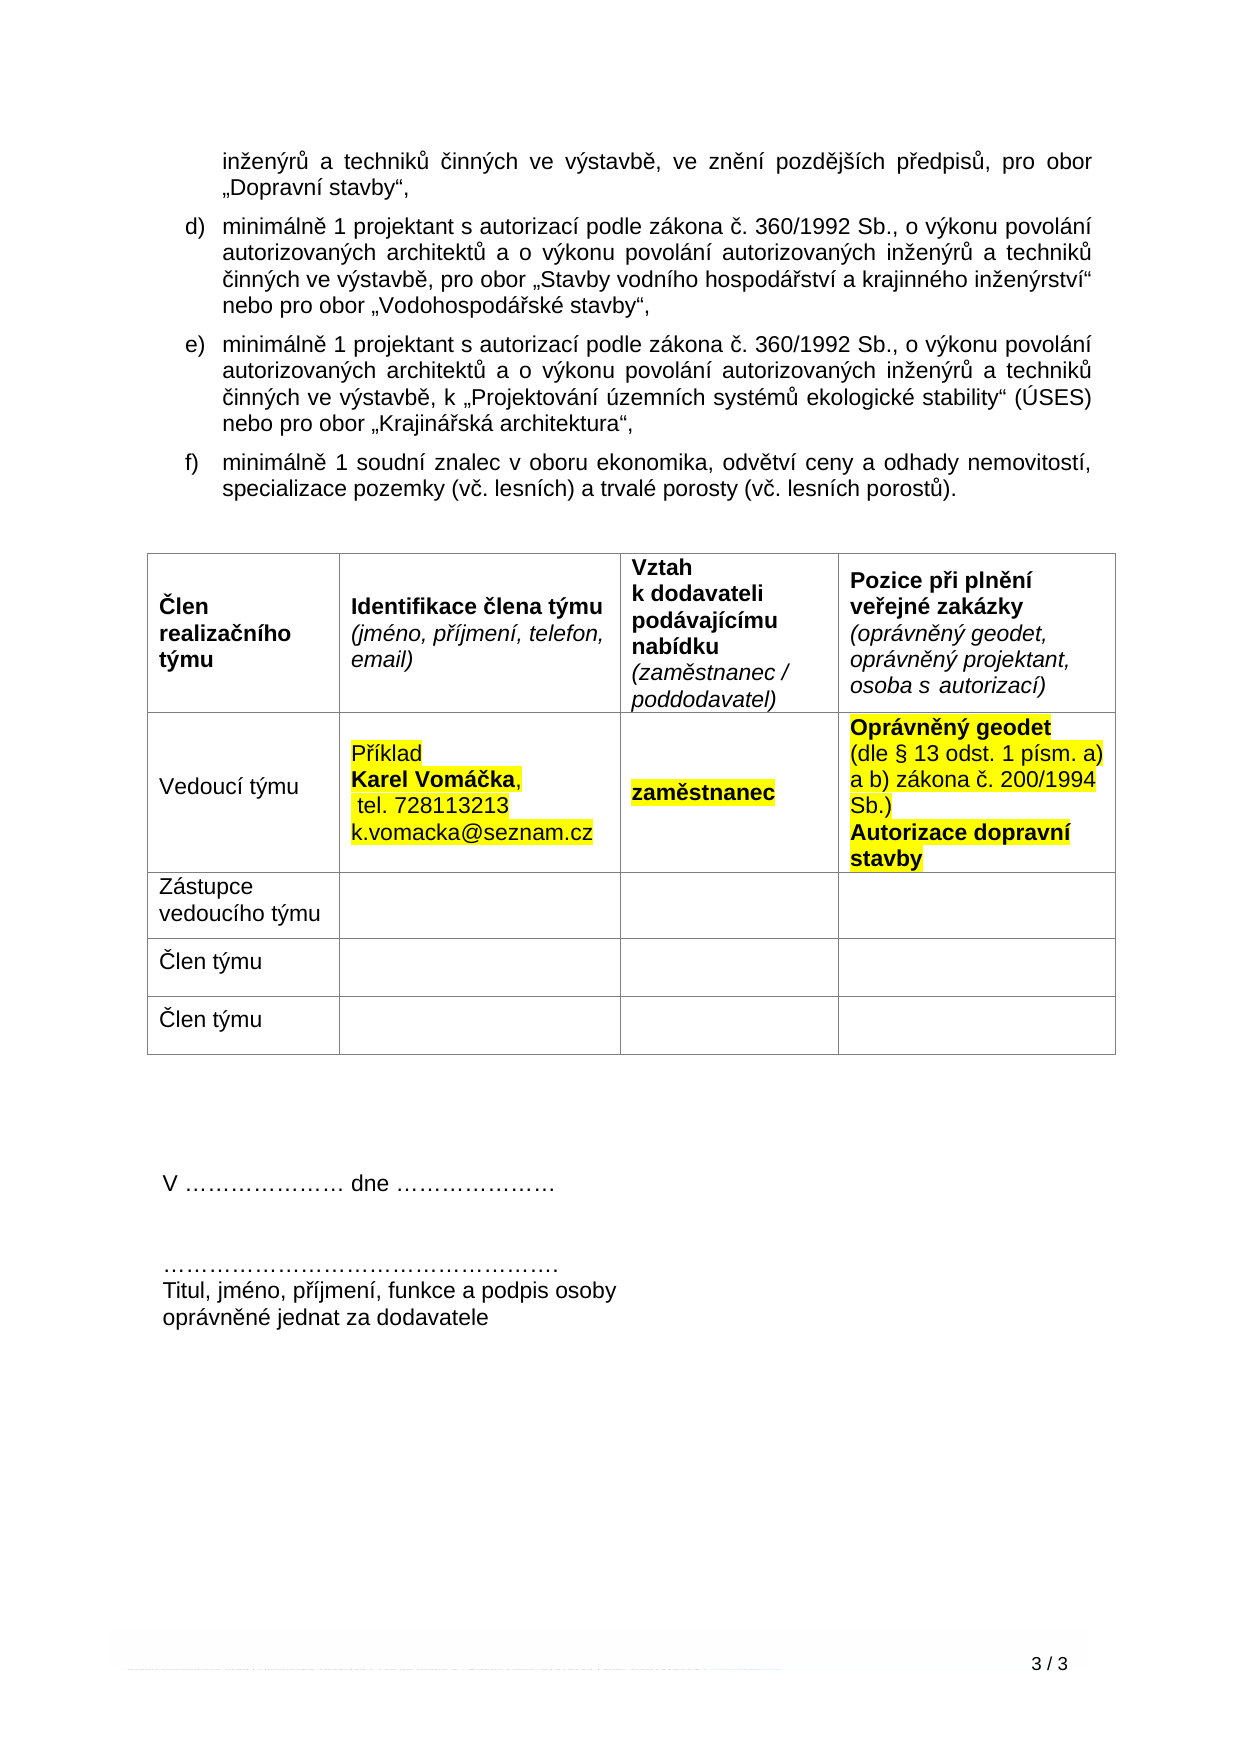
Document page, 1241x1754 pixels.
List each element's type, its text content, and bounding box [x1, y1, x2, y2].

table_cell Vedoucí týmu [148, 713, 339, 872]
picture [110, 1629, 1089, 1670]
table_header Pozice při plnění veřejné zakázky (oprávněný geodet, oprávněný projektant, osoba s autorizací) [839, 554, 1115, 712]
table_cell [621, 997, 838, 1054]
table_cell [621, 939, 838, 996]
table_cell [839, 997, 1115, 1054]
table_cell [340, 873, 620, 938]
table_cell Zástupce vedoucího týmu [148, 873, 339, 938]
text minimálně 1 soudní znalec v oboru ekonomika, odvětví ceny a odhady nemovitostí, specializace pozemky (vč. lesních) a trvalé porosty (vč. lesních porostů). [185, 449, 1092, 501]
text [185, 148, 1092, 200]
text V ………………… dne ………………… [162, 1169, 1092, 1196]
table_cell Člen týmu [148, 997, 339, 1054]
table_cell Příklad Karel Vomáčka, tel. 728113213 k.vomacka@seznam.cz [340, 713, 620, 872]
table_header Člen realizačního týmu [148, 554, 339, 712]
table_cell [340, 939, 620, 996]
table_cell [839, 939, 1115, 996]
table_header Vztah k dodavateli podávajícímu nabídku (zaměstnanec / poddodavatel) [621, 554, 838, 712]
table_cell [340, 997, 620, 1054]
text Titul, jméno, příjmení, funkce a podpis osoby [162, 1277, 1092, 1304]
table_cell [621, 873, 838, 938]
text oprávněné jednat za dodavatele [162, 1304, 1092, 1330]
table_cell Oprávněný geodet (dle § 13 odst. 1 písm. a) a b) zákona č. 200/1994 Sb.) Autorizace dopravní stavby [839, 713, 1115, 872]
table_cell zaměstnanec [621, 713, 838, 872]
table_cell [839, 873, 1115, 938]
text minimálně 1 projektant s autorizací podle zákona č. 360/1992 Sb., o výkonu povolání autorizovaných architektů a o výkonu povolání autorizovaných inženýrů a techniků činných ve výstavbě, k „Projektování územních systémů ekologické stability“ (ÚSES) nebo pro obor „Krajinářská architektura“, [185, 331, 1092, 436]
text ……………………………………………. [162, 1251, 1092, 1277]
table_cell Člen týmu [148, 939, 339, 996]
table_header Identifikace člena týmu (jméno, příjmení, telefon, email) [340, 554, 620, 712]
text minimálně 1 projektant s autorizací podle zákona č. 360/1992 Sb., o výkonu povolání autorizovaných architektů a o výkonu povolání autorizovaných inženýrů a techniků činných ve výstavbě, pro obor „Stavby vodního hospodářství a krajinného inženýrství“ nebo pro obor „Vodohospodářské stavby“, [185, 213, 1092, 318]
